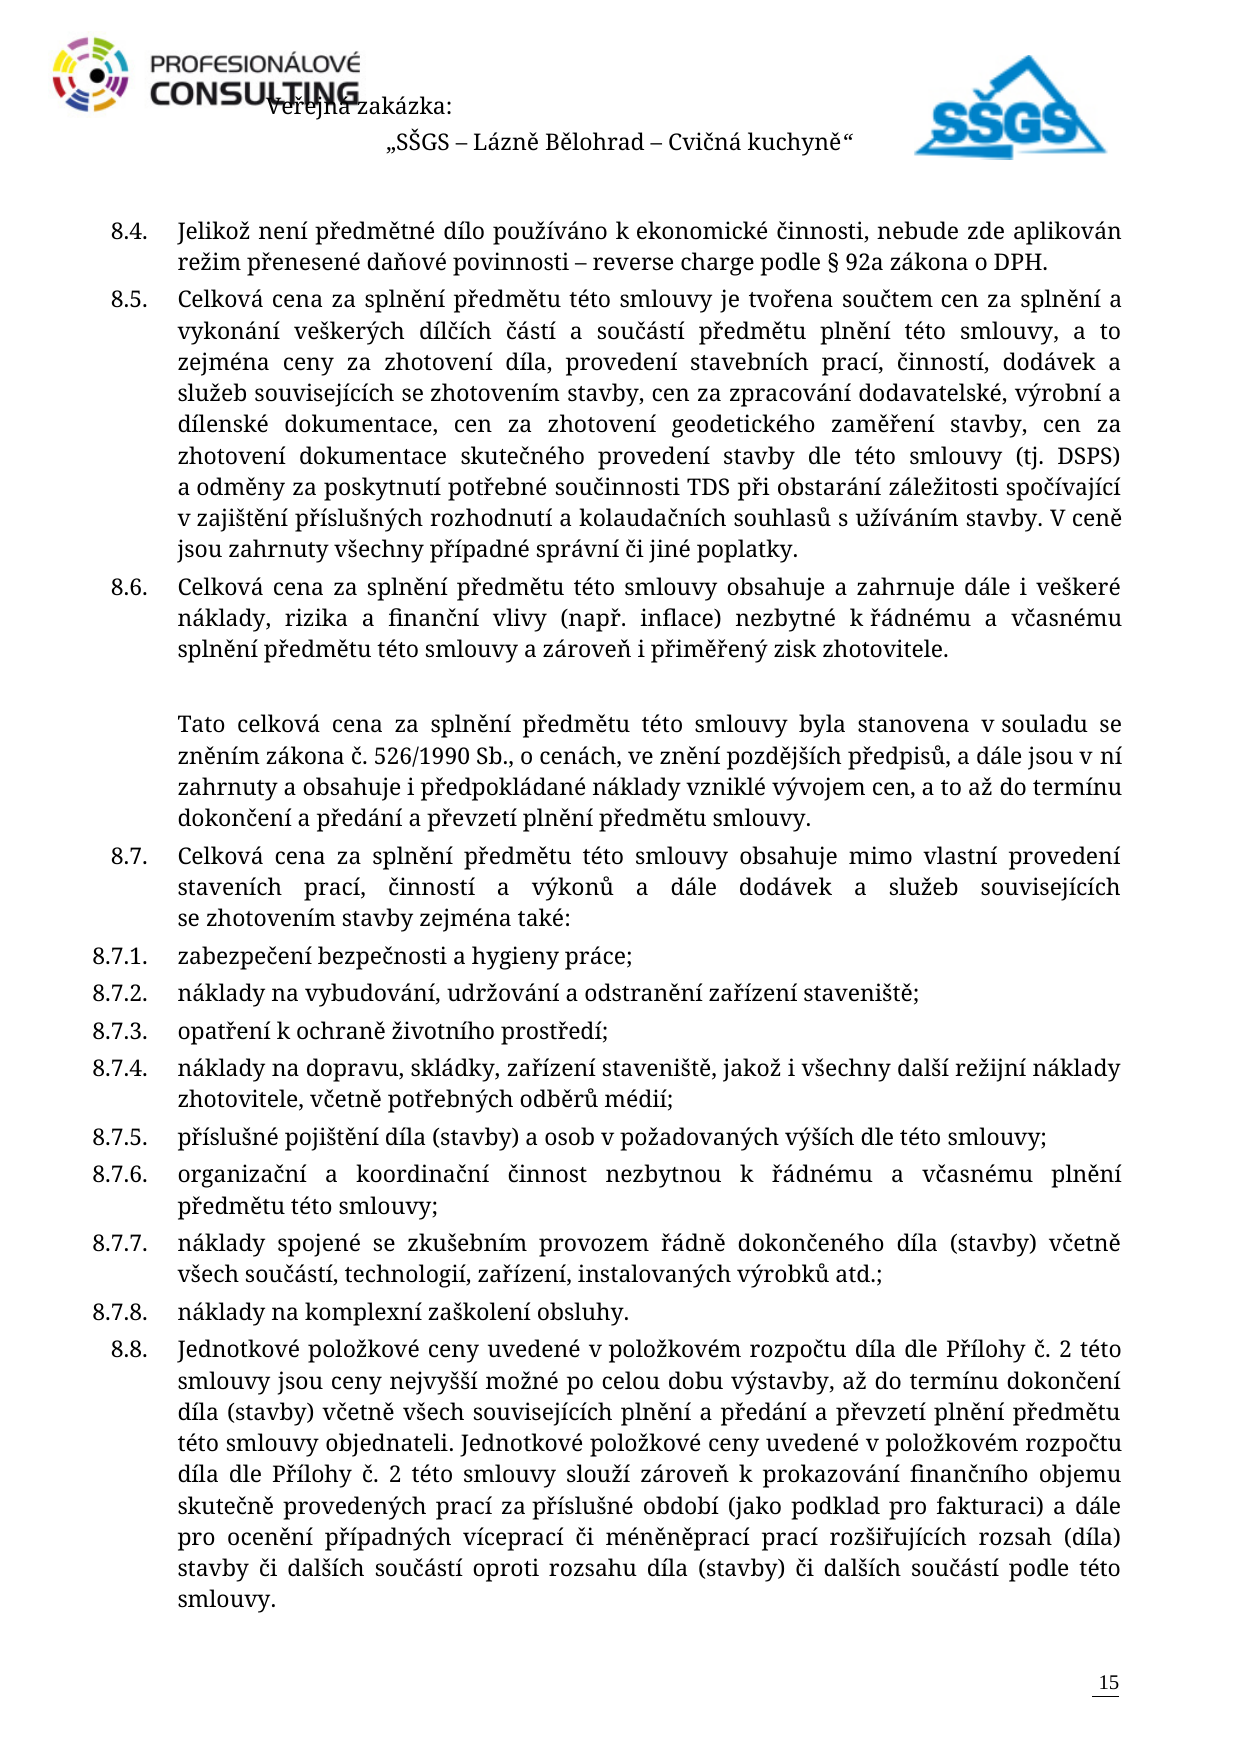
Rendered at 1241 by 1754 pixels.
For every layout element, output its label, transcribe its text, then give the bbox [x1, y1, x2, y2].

list náklady na vybudování, udržování a odstranění zařízení staveniště; [148, 977, 1122, 1008]
list opatření k ochraně životního prostředí; [148, 1015, 1122, 1046]
list náklady na komplexní zaškolení obsluhy. [148, 1296, 1122, 1327]
picture [360, 104, 366, 113]
list příslušné pojištění díla (stavby) a osob v požadovaných výších dle této smlouvy; [148, 1121, 1122, 1152]
list Celková cena za splnění předmětu této smlouvy je tvořena součtem cen za splnění a vykonání veškerých dílčích částí a součástí předmětu plnění této smlouvy, a to zejména ceny za zhotovení díla, provedení stavebních prací, činností, dodávek a služeb souvisejících se zhotovením stavby, cen za zpracování dodavatelské, výrobní a dílenské dokumentace, cen za zhotovení geodetického zaměření stavby, cen za zhotovení dokumentace skutečného provedení stavby dle této smlouvy (tj. DSPS) a odměny za poskytnutí potřebné součinnosti TDS při obstarání záležitosti spočívající v zajištění příslušných rozhodnutí a kolaudačních souhlasů s užíváním stavby. V ceně jsou zahrnuty všechny případné správní či jiné poplatky. [148, 283, 1122, 565]
picture [913, 55, 1110, 160]
list Celková cena za splnění předmětu této smlouvy obsahuje mimo vlastní provedení staveních prací, činností a výkonů a dále dodávek a služeb souvisejících se zhotovením stavby zejména také: [148, 840, 1122, 933]
list Jednotkové položkové ceny uvedené v položkovém rozpočtu díla dle Přílohy č. 2 této smlouvy jsou ceny nejvyšší možné po celou dobu výstavby, až do termínu dokončení díla (stavby) včetně všech souvisejících plnění a předání a převzetí plnění předmětu této smlouvy objednateli. Jednotkové položkové ceny uvedené v položkovém rozpočtu díla dle Přílohy č. 2 této smlouvy slouží zároveň k prokazování finančního objemu skutečně provedených prací za příslušné období (jako podklad pro fakturaci) a dále pro ocenění případných víceprací či méněněprací prací rozšiřujících rozsah (díla) stavby či dalších součástí oproti rozsahu díla (stavby) či dalších součástí podle této smlouvy. [148, 1333, 1122, 1615]
list náklady na dopravu, skládky, zařízení staveniště, jakož i všechny další režijní náklady zhotovitele, včetně potřebných odběrů médií; [148, 1052, 1122, 1115]
picture [47, 31, 366, 118]
list organizační a koordinační činnost nezbytnou k řádnému a včasnému plnění předmětu této smlouvy; [148, 1158, 1122, 1221]
list Celková cena za splnění předmětu této smlouvy obsahuje a zahrnuje dále i veškeré náklady, rizika a finanční vlivy (např. inflace) nezbytné k řádnému a včasnému splnění předmětu této smlouvy a zároveň i přiměřený zisk zhotovitele. [148, 571, 1122, 665]
list Tato celková cena za splnění předmětu této smlouvy byla stanovena v souladu se zněním zákona č. 526/1990 Sb., o cenách, ve znění pozdějších předpisů, a dále jsou v ní zahrnuty a obsahuje i předpokládané náklady vzniklé vývojem cen, a to až do termínu dokončení a předání a převzetí plnění předmětu smlouvy. [177, 708, 1122, 833]
list náklady spojené se zkušebním provozem řádně dokončeného díla (stavby) včetně všech součástí, technologií, zařízení, instalovaných výrobků atd.; [148, 1227, 1122, 1290]
list Jelikož není předmětné dílo používáno k ekonomické činnosti, nebude zde aplikován režim přenesené daňové povinnosti – reverse charge podle § 92a zákona o DPH. [148, 215, 1122, 277]
list zabezpečení bezpečnosti a hygieny práce; [148, 940, 1122, 971]
